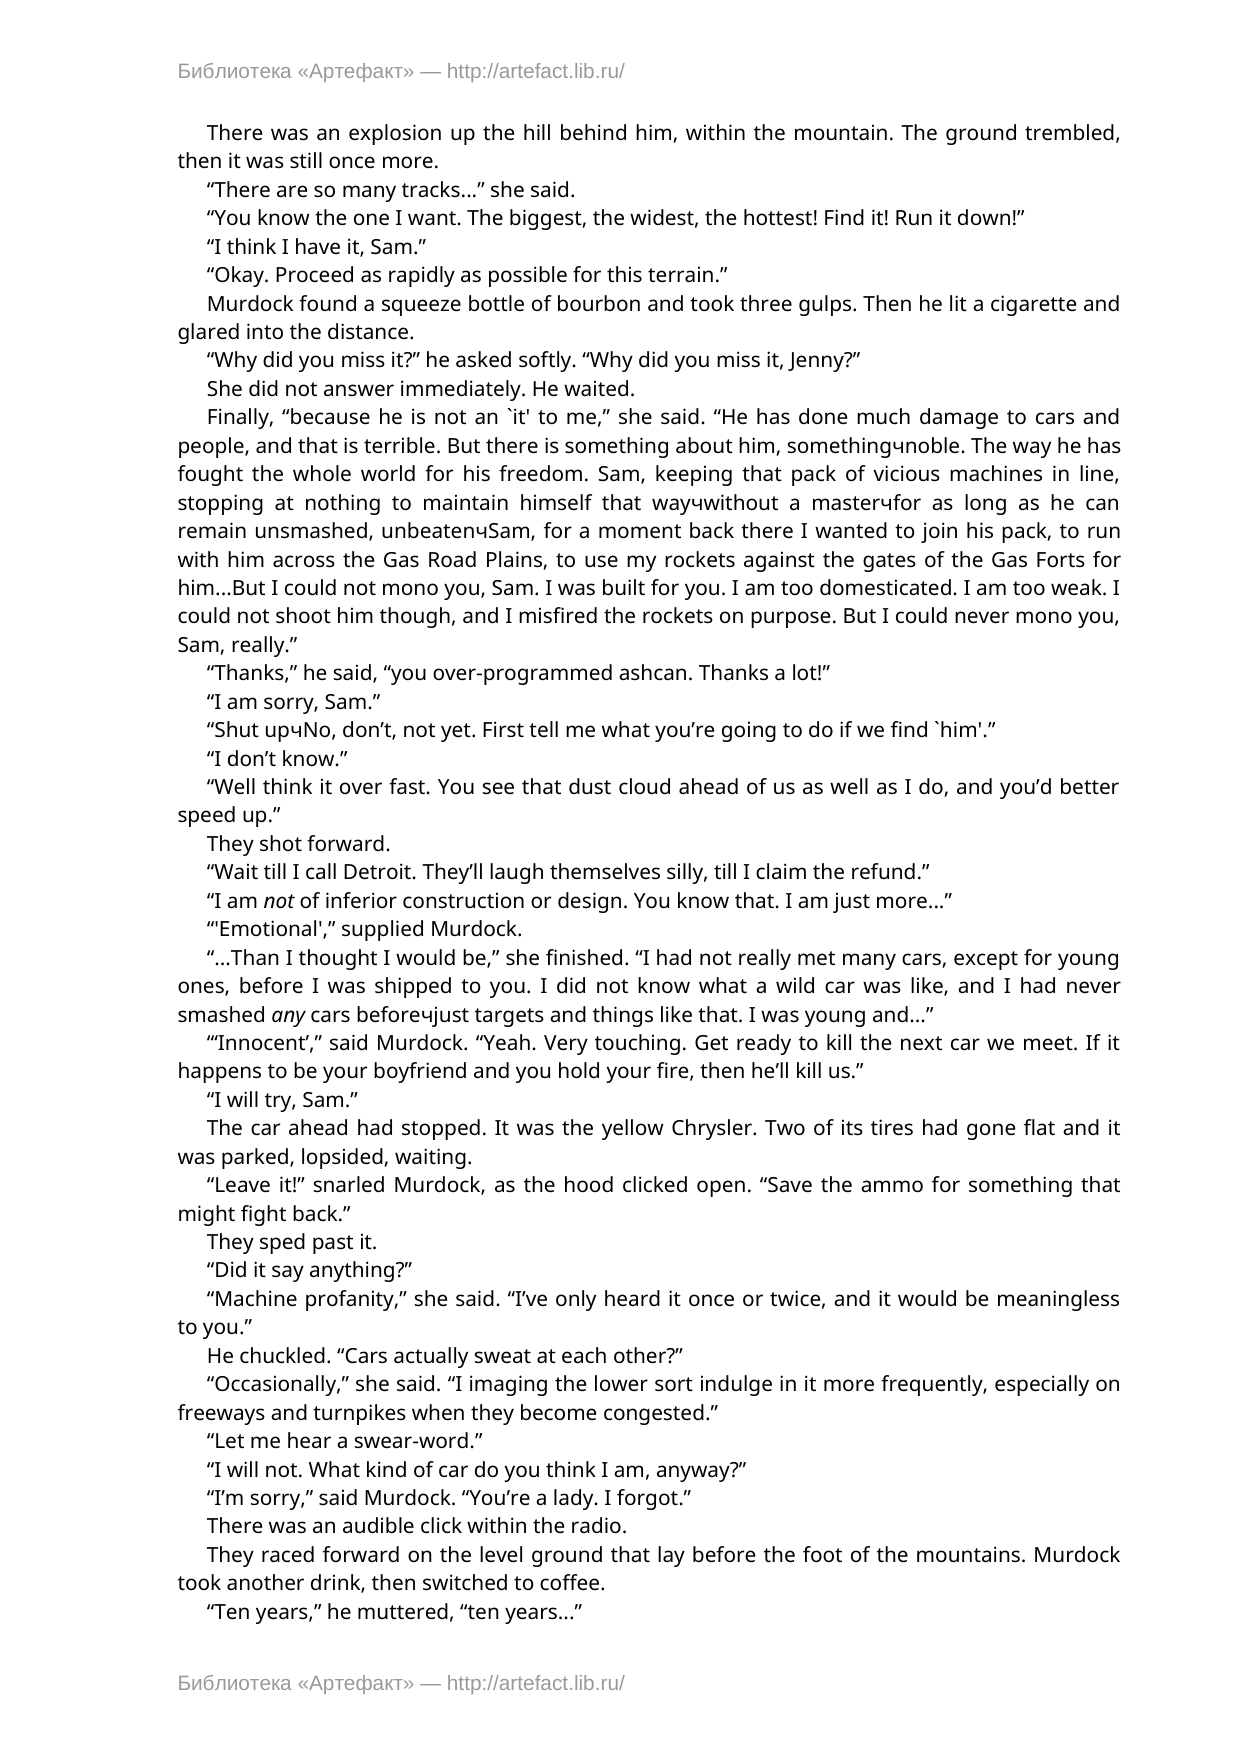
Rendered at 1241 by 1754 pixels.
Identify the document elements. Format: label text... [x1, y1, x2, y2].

text “I am not of inferior construction or design. You know that. I am just more...” [177, 886, 1122, 914]
text They shot forward. [177, 829, 1122, 857]
text “Why did you miss it?” he asked softly. “Why did you miss it, Jenny?” [177, 346, 1122, 374]
text The car ahead had stopped. It was the yellow Chrysler. Two of its tires had gone flat and it was parked, lopsided, waiting. [177, 1113, 1122, 1170]
text “Thanks,” he said, “you over-programmed ashcan. Thanks a lot!” [177, 658, 1122, 687]
text There was an explosion up the hill behind him, within the mountain. The ground trembled, then it was still once more. [177, 118, 1122, 175]
text He chuckled. “Cars actually sweat at each other?” [177, 1341, 1122, 1369]
text “There are so many tracks...” she said. [177, 175, 1122, 203]
text “I think I have it, Sam.” [177, 232, 1122, 260]
text “I will try, Sam.” [177, 1085, 1122, 1113]
text “...Than I thought I would be,” she finished. “I had not really met many cars, except for young ones, before I was shipped to you. I did not know what a wild car was like, and I had never smashed any cars beforeчjust targets and things like that. I was young and...” [177, 943, 1122, 1028]
text “I am sorry, Sam.” [177, 687, 1122, 715]
text “‘Innocent’,” said Murdock. “Yeah. Very touching. Get ready to kill the next car we meet. If it happens to be your boyfriend and you hold your fire, then he’ll kill us.” [177, 1028, 1122, 1085]
text “Did it say anything?” [177, 1256, 1122, 1284]
text “Leave it!” snarled Murdock, as the hood clicked open. “Save the ammo for something that might fight back.” [177, 1170, 1122, 1227]
text “Well think it over fast. You see that dust cloud ahead of us as well as I do, and you’d better speed up.” [177, 772, 1122, 829]
text “I will not. What kind of car do you think I am, anyway?” [177, 1455, 1122, 1483]
text “Okay. Proceed as rapidly as possible for this terrain.” [177, 260, 1122, 289]
text She did not answer immediately. He waited. [177, 374, 1122, 402]
text “'Emotional',” supplied Murdock. [177, 914, 1122, 943]
text Finally, “because he is not an `it' to me,” she said. “He has done much damage to cars and people, and that is terrible. But there is something about him, somethingчnoble. The way he has fought the whole world for his freedom. Sam, keeping that pack of vicious machines in line, stopping at nothing to maintain himself that wayчwithout a masterчfor as long as he can remain unsmashed, unbeatenчSam, for a moment back there I wanted to join his pack, to run with him across the Gas Road Plains, to use my rockets against the gates of the Gas Forts for him...But I could not mono you, Sam. I was built for you. I am too domesticated. I am too weak. I could not shoot him though, and I misfired the rockets on purpose. But I could never mono you, Sam, really.” [177, 402, 1122, 658]
text “Let me hear a swear-word.” [177, 1426, 1122, 1455]
text “Occasionally,” she said. “I imaging the lower sort indulge in it more frequently, especially on freeways and turnpikes when they become congested.” [177, 1369, 1122, 1426]
text “Wait till I call Detroit. They’ll laugh themselves silly, till I claim the refund.” [177, 857, 1122, 886]
text “Shut upчNo, don’t, not yet. First tell me what you’re going to do if we find `him'.” [177, 715, 1122, 744]
text “Ten years,” he muttered, “ten years...” [177, 1597, 1122, 1625]
text “I’m sorry,” said Murdock. “You’re a lady. I forgot.” [177, 1483, 1122, 1512]
text They raced forward on the level ground that lay before the foot of the mountains. Murdock took another drink, then switched to coffee. [177, 1540, 1122, 1597]
text There was an audible click within the radio. [177, 1512, 1122, 1540]
text “I don’t know.” [177, 744, 1122, 772]
text “Machine profanity,” she said. “I’ve only heard it once or twice, and it would be meaningless to you.” [177, 1284, 1122, 1341]
text “You know the one I want. The biggest, the widest, the hottest! Find it! Run it down!” [177, 203, 1122, 232]
text Murdock found a squeeze bottle of bourbon and took three gulps. Then he lit a cigarette and glared into the distance. [177, 289, 1122, 346]
text They sped past it. [177, 1227, 1122, 1256]
